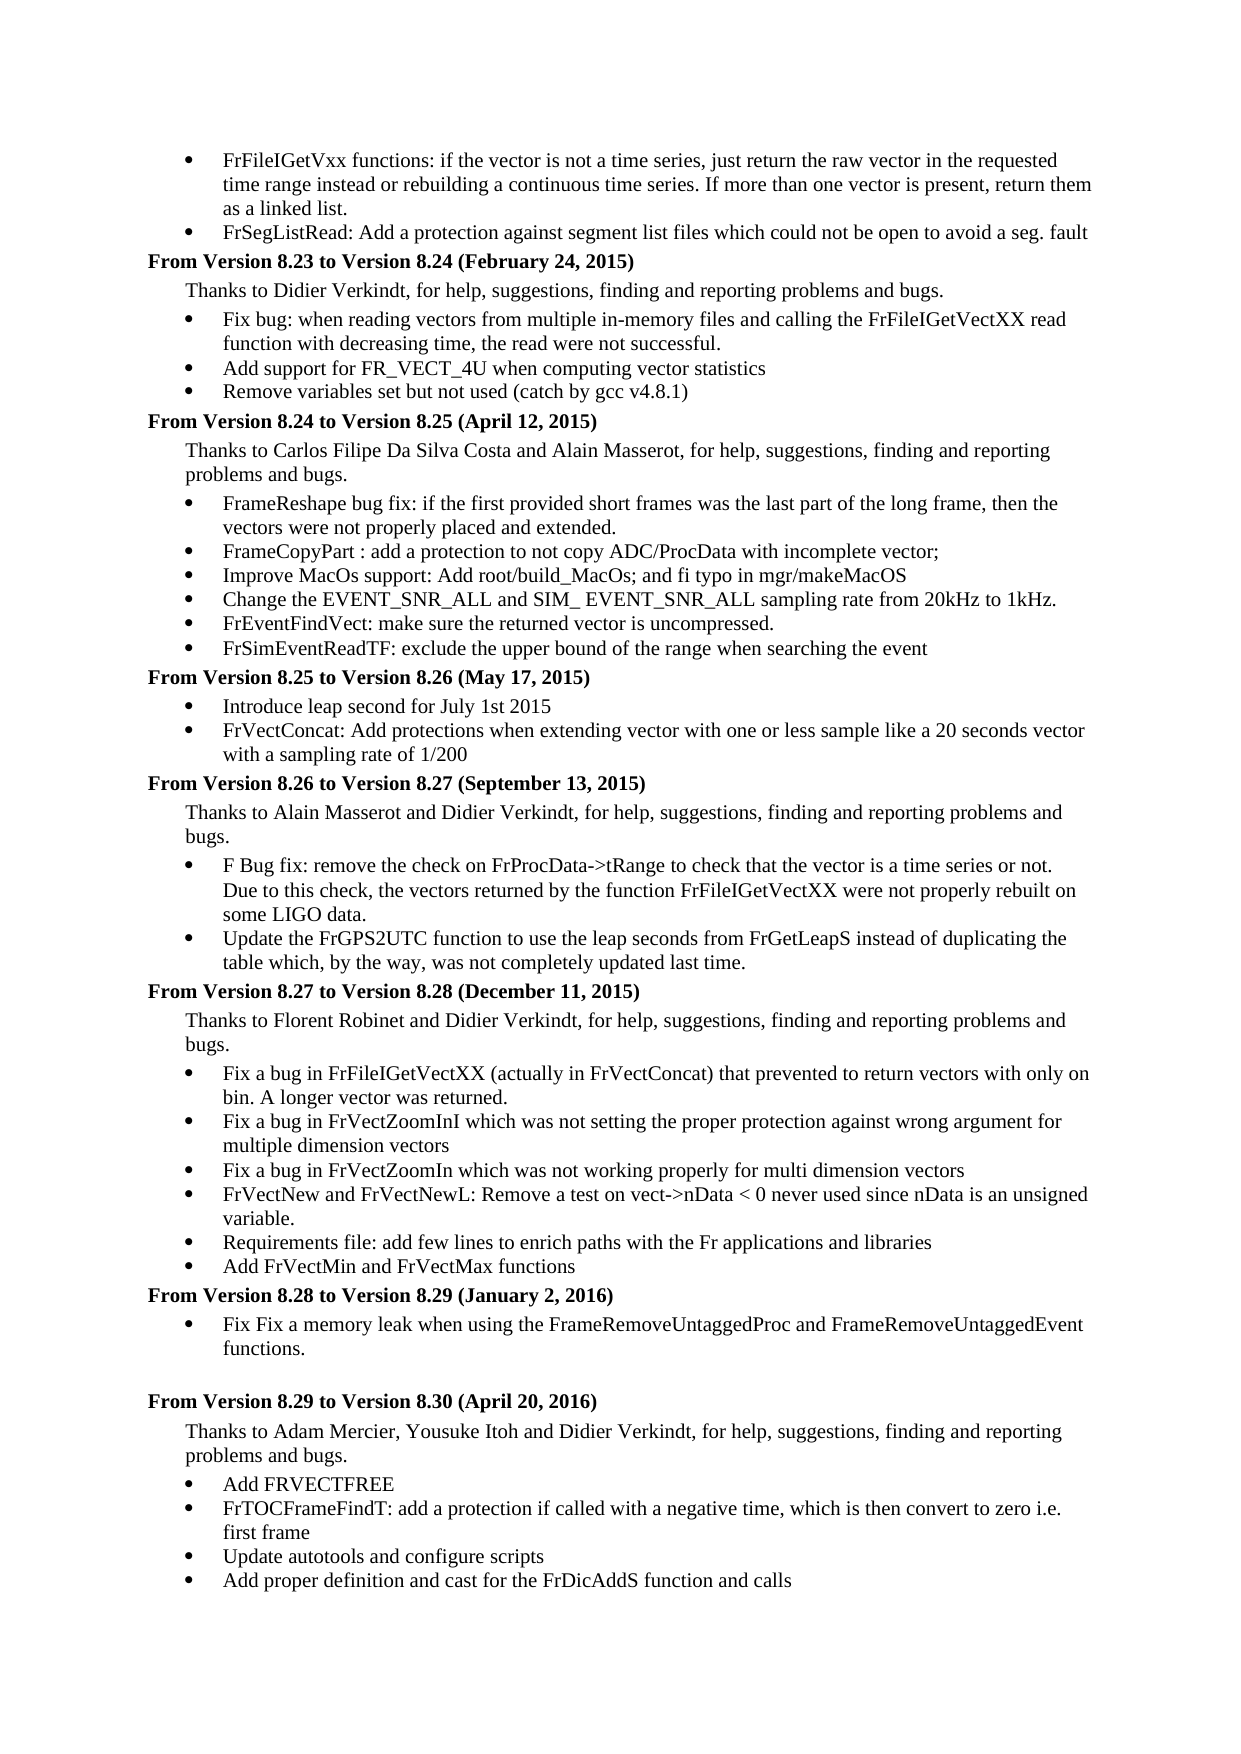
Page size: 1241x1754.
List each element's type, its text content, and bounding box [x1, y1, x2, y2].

text Thanks to Florent Robinet and Didier Verkindt, for help, suggestions, finding and reporting problems and bugs. [185, 1032, 1093, 1080]
list Fix a bug in FrVectZoomInI which was not setting the proper protection against wrong argument for multiple dimension vectors [185, 1133, 1093, 1182]
list Fix a bug in FrVectZoomIn which was not working properly for multi dimension vectors [185, 1182, 1093, 1206]
list Update the FrGPS2UTC function to use the leap seconds from FrGetLeapS instead of duplicating the table which, by the way, was not completely updated last time. [185, 950, 1093, 998]
subtitle From Version 8.23 to Version 8.24 (February 24, 2015) [148, 273, 1093, 297]
list FrTOCFrameFindT: add a protection if called with a negative time, which is then convert to zero i.e. first frame [185, 1520, 1093, 1568]
subtitle From Version 8.27 to Version 8.28 (December 11, 2015) [148, 1003, 1093, 1027]
list Fix bug: when reading vectors from multiple in-memory files and calling the FrFileIGetVectXX read function with decreasing time, the read were not successful. [185, 331, 1093, 379]
list Add FrVectMin and FrVectMax functions [185, 1278, 1093, 1302]
text Thanks to Adam Mercier, Yousuke Itoh and Didier Verkindt, for help, suggestions, finding and reporting problems and bugs. [185, 1443, 1093, 1491]
subtitle From Version 8.24 to Version 8.25 (April 12, 2015) [148, 433, 1093, 457]
list Improve MacOs support: Add root/build_MacOs; and fi typo in mgr/makeMacOS [185, 587, 1093, 611]
list F Bug fix: remove the check on FrProcData->tRange to check that the vector is a time series or not. Due to this check, the vectors returned by the function FrFileIGetVectXX were not properly rebuilt on some LIGO data. [185, 877, 1093, 950]
list Requirements file: add few lines to enrich paths with the Fr applications and libraries [185, 1254, 1093, 1278]
list FrameCopyPart : add a protection to not copy ADC/ProcData with incomplete vector; [185, 563, 1093, 587]
list FrFileIGetVxx functions: if the vector is not a time series, just return the raw vector in the requested time range instead or rebuilding a continuous time series. If more than one vector is present, return them as a linked list. [185, 172, 1093, 244]
list Remove variables set but not used (catch by gcc v4.8.1) [185, 403, 1093, 428]
subtitle From Version 8.26 to Version 8.27 (September 13, 2015) [148, 795, 1093, 819]
list Add FRVECTFREE [185, 1496, 1093, 1520]
list Update autotools and configure scripts [185, 1568, 1093, 1592]
list Introduce leap second for July 1st 2015 [185, 718, 1093, 742]
list FrEventFindVect: make sure the returned vector is uncompressed. [185, 635, 1093, 659]
list FrSimEventReadTF: exclude the upper bound of the range when searching the event [185, 659, 1093, 683]
list Add support for FR_VECT_4U when computing vector statistics [185, 379, 1093, 403]
list Fix Fix a memory leak when using the FrameRemoveUntaggedProc and FrameRemoveUntaggedEvent functions. [185, 1336, 1093, 1384]
subtitle From Version 8.29 to Version 8.30 (April 20, 2016) [148, 1413, 1093, 1437]
list Change the EVENT_SNR_ALL and SIM_ EVENT_SNR_ALL sampling rate from 20kHz to 1kHz. [185, 611, 1093, 635]
text Thanks to Alain Masserot and Didier Verkindt, for help, suggestions, finding and reporting problems and bugs. [185, 824, 1093, 872]
subtitle From Version 8.25 to Version 8.26 (May 17, 2015) [148, 689, 1093, 713]
list FrVectConcat: Add protections when extending vector with one or less sample like a 20 seconds vector with a sampling rate of 1/200 [185, 742, 1093, 790]
list FrVectNew and FrVectNewL: Remove a test on vect->nData < 0 never used since nData is an unsigned variable. [185, 1206, 1093, 1254]
list Fix FrVectCopyToD, F, S, I to work with 2 or 3 d vectors. Add the FrVectCopyToType function. [185, 148, 1093, 172]
list FrSegListRead: Add a protection against segment list files which could not be open to avoid a seg. fault [185, 244, 1093, 268]
list Fix a bug in FrFileIGetVectXX (actually in FrVectConcat) that prevented to return vectors with only on bin. A longer vector was returned. [185, 1085, 1093, 1133]
list FrameReshape bug fix: if the first provided short frames was the last part of the long frame, then the vectors were not properly placed and extended. [185, 515, 1093, 563]
text Thanks to Didier Verkindt, for help, suggestions, finding and reporting problems and bugs. [185, 302, 1093, 326]
subtitle From Version 8.28 to Version 8.29 (January 2, 2016) [148, 1307, 1093, 1331]
text Thanks to Carlos Filipe Da Silva Costa and Alain Masserot, for help, suggestions, finding and reporting problems and bugs. [185, 462, 1093, 510]
